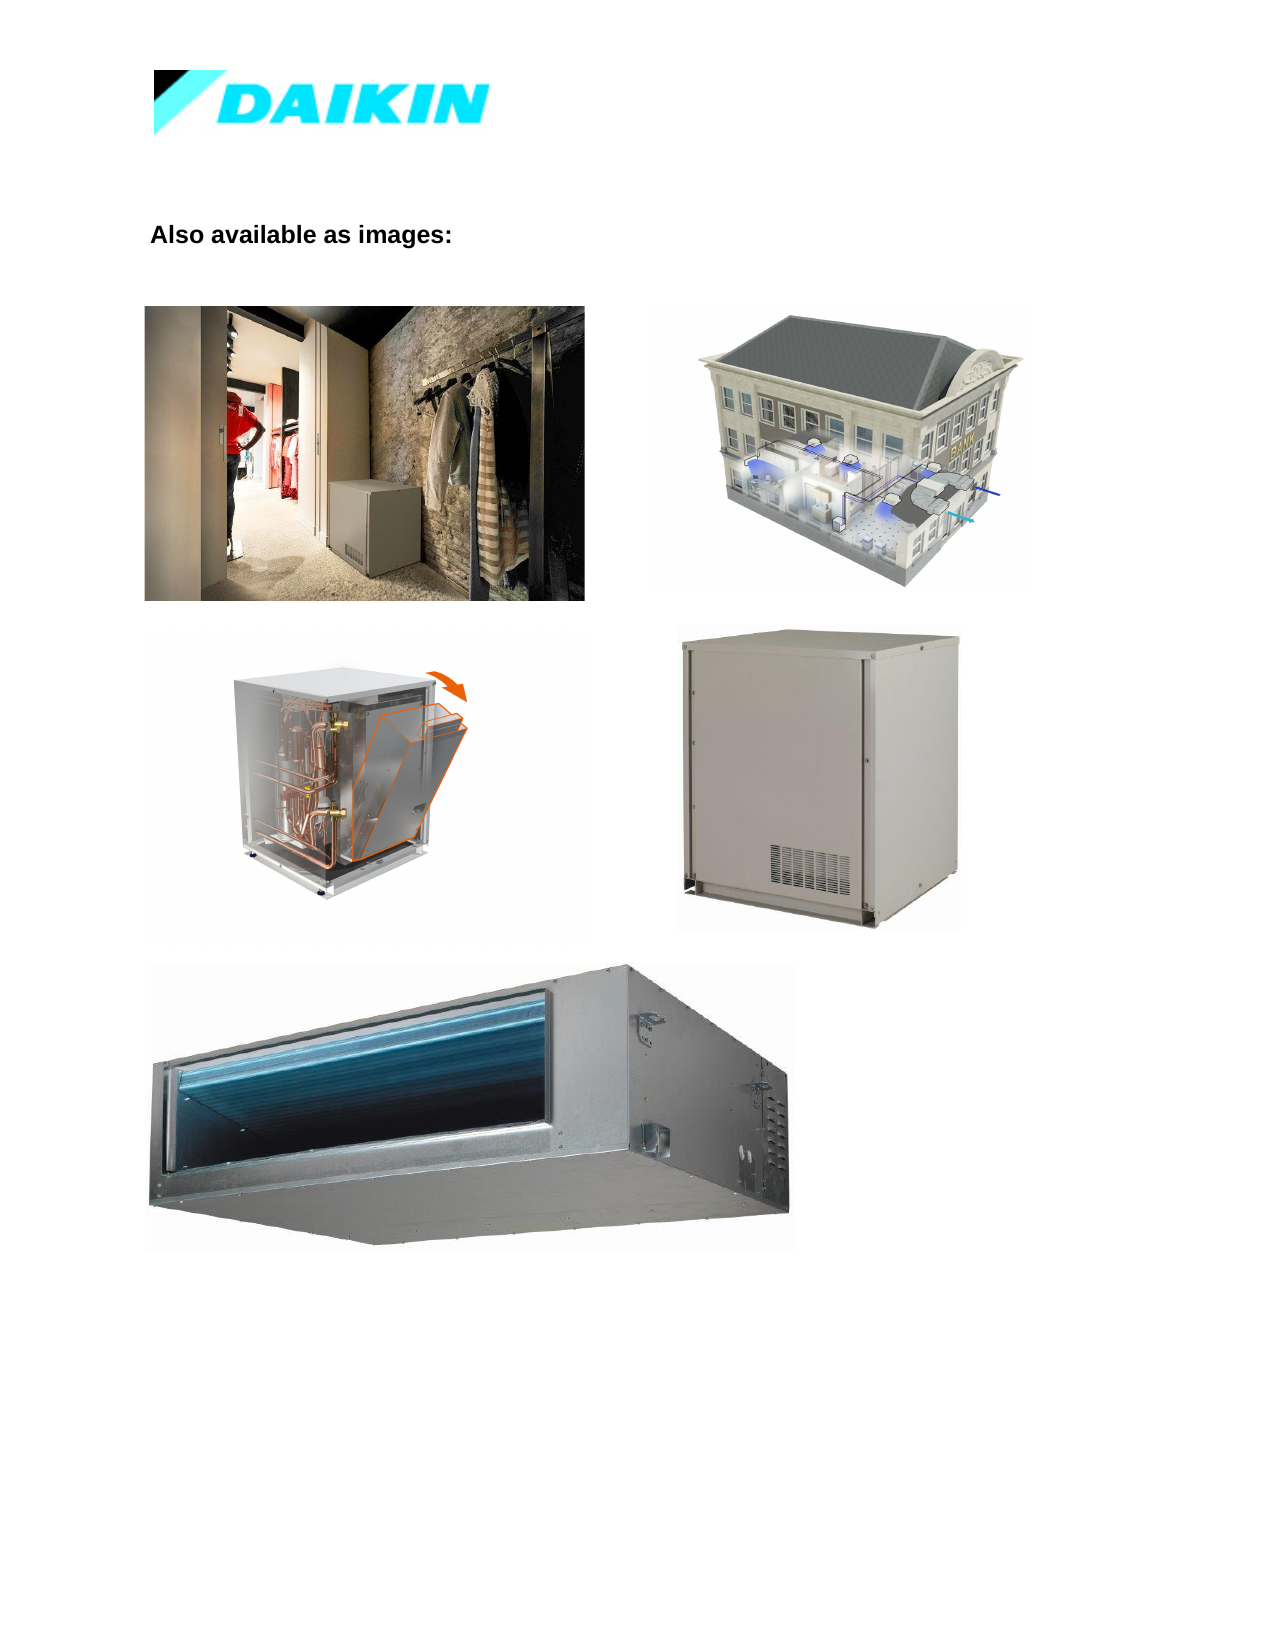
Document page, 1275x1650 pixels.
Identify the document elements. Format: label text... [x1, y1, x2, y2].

picture [147, 629, 593, 950]
text Also available as images: [150, 220, 1125, 249]
picture [651, 303, 1030, 588]
picture [677, 625, 962, 930]
picture [145, 962, 794, 1253]
picture [143, 306, 585, 600]
picture [151, 70, 488, 133]
